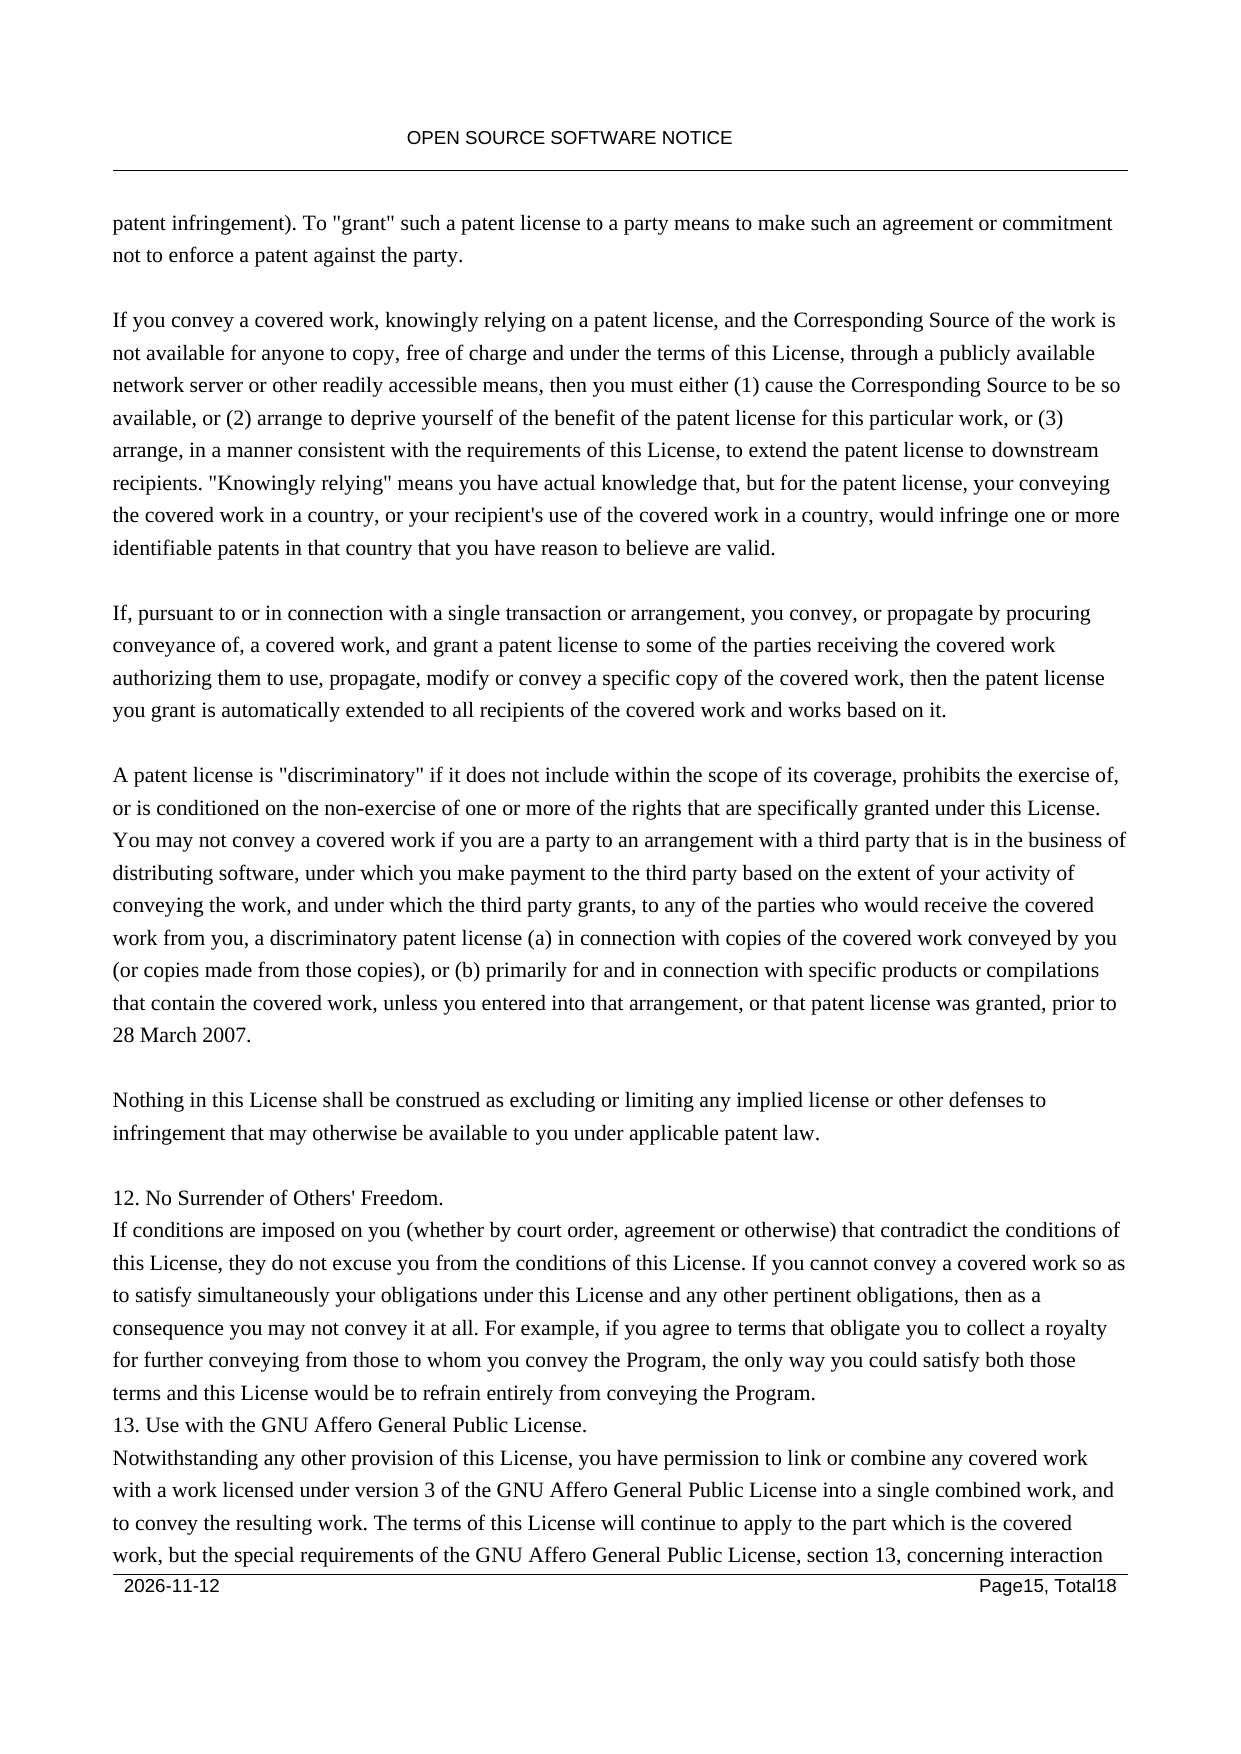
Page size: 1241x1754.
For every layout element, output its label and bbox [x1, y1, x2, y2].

text [112, 206, 1128, 1571]
